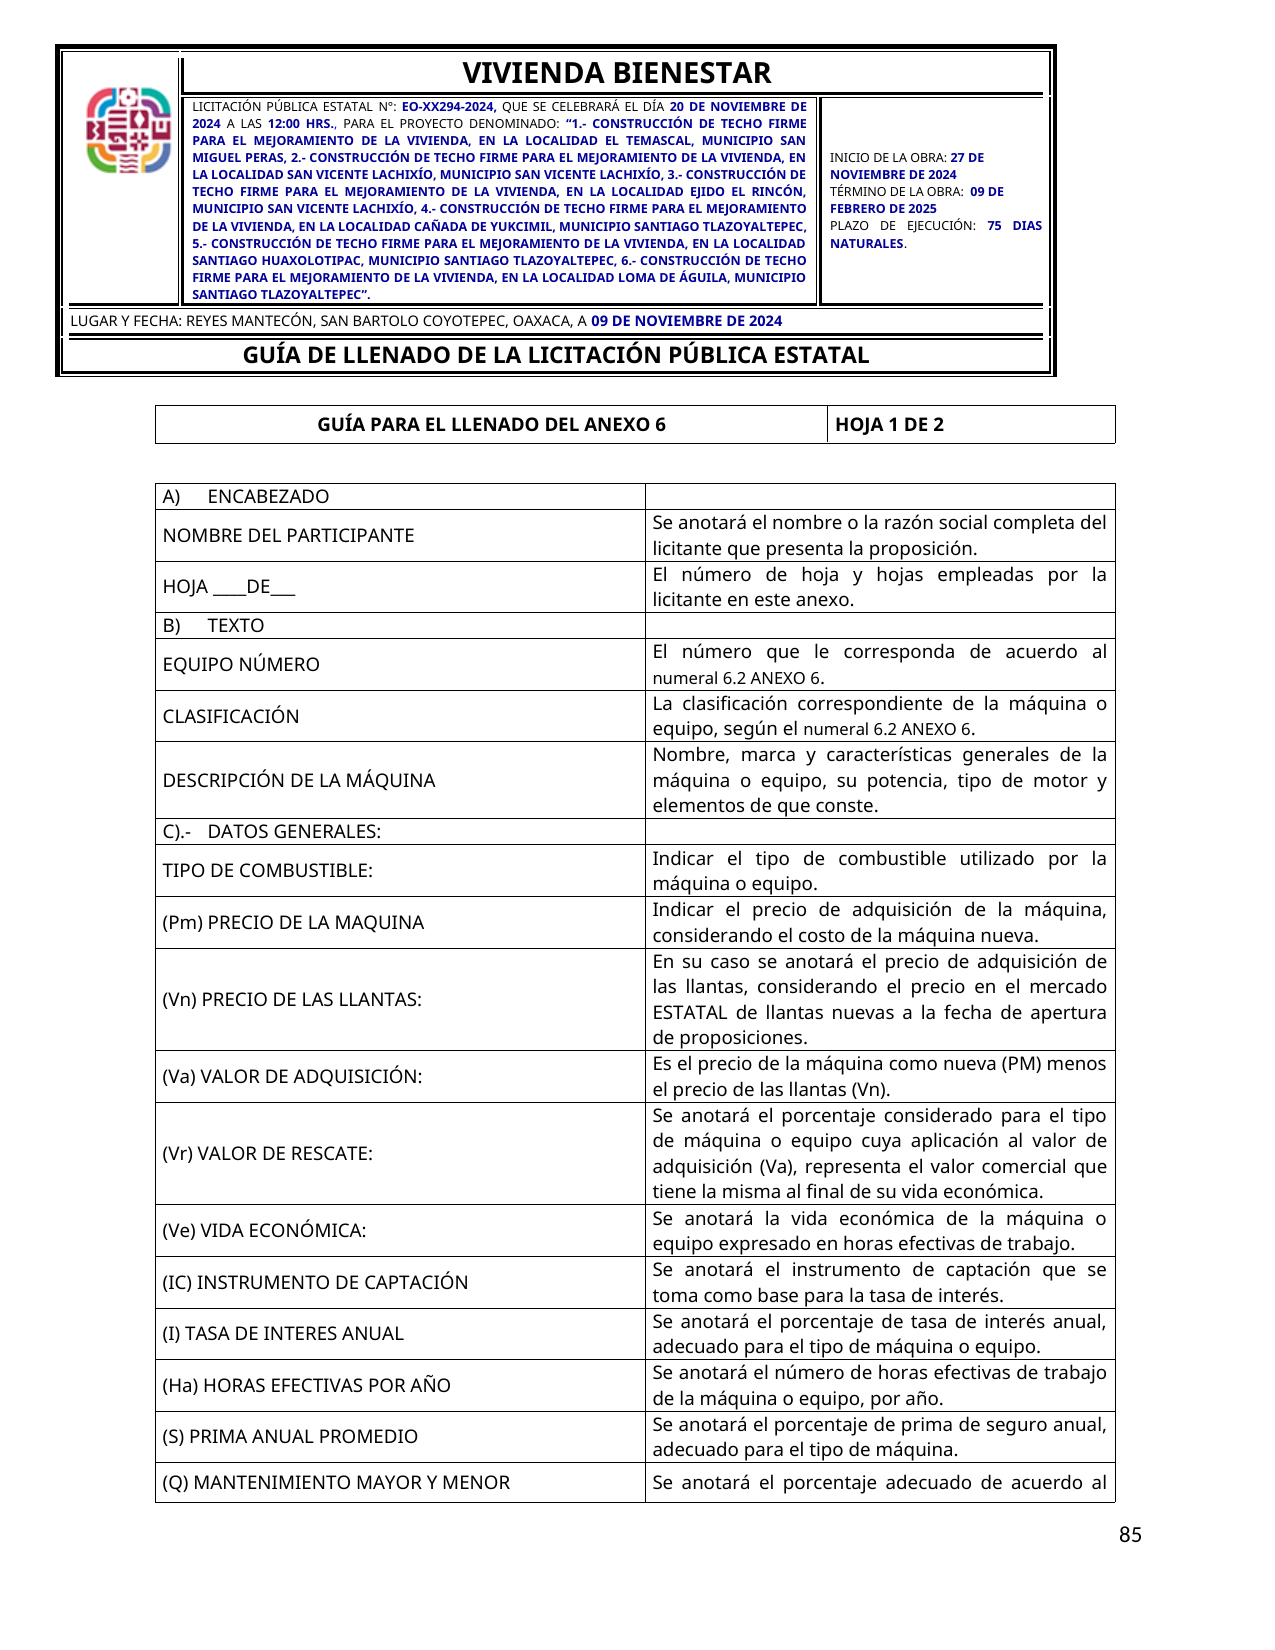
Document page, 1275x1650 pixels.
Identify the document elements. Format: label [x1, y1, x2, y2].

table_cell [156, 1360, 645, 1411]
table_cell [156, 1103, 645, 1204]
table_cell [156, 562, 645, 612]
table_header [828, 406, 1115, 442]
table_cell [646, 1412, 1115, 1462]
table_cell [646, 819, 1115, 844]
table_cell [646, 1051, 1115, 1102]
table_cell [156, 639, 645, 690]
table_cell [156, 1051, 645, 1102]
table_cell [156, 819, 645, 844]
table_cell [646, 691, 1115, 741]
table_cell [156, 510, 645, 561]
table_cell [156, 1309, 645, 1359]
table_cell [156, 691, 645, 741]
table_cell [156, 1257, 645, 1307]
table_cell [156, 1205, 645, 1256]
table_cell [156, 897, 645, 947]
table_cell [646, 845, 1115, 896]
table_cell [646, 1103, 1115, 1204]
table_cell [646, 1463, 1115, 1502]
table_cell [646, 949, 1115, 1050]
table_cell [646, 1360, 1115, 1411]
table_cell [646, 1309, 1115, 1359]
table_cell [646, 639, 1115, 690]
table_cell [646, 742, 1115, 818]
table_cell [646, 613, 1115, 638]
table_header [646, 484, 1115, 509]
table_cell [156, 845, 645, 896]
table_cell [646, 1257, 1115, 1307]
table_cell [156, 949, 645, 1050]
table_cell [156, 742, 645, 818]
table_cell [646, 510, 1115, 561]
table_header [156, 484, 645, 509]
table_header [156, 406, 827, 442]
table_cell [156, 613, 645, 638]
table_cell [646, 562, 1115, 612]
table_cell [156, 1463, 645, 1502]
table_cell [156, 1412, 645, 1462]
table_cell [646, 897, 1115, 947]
picture [75, 79, 178, 179]
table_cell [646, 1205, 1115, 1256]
